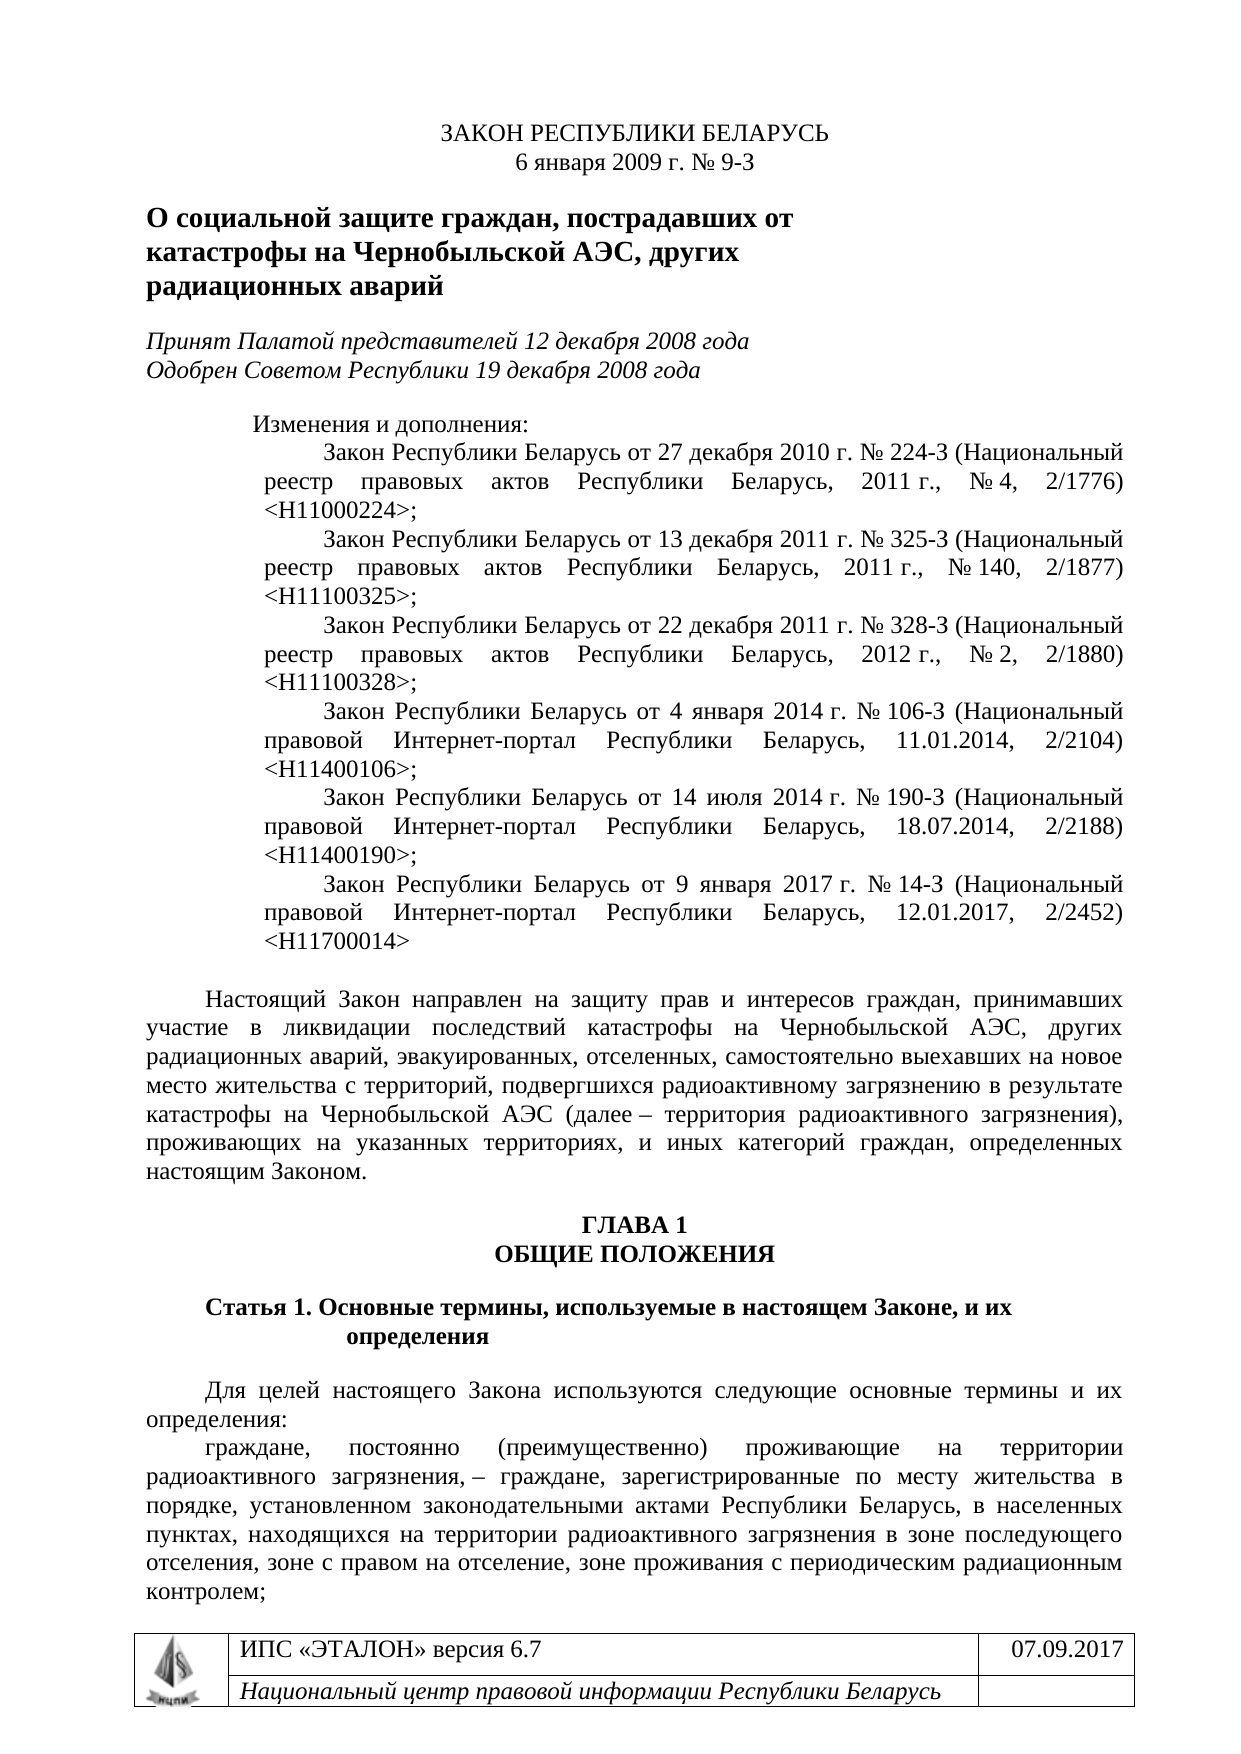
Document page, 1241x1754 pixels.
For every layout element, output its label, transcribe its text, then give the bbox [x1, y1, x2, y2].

picture [145, 1634, 201, 1707]
text Закон Республики Беларусь от 13 декабря 2011 г. № 325-З (Национальный реестр правовых актов Республики Беларусь, 2011 г., № 140, 2/1877) <H11100325>; [264, 524, 1123, 610]
text Закон Республики Беларусь от 22 декабря 2011 г. № 328-З (Национальный реестр правовых актов Республики Беларусь, 2012 г., № 2, 2/1880) <H11100328>; [264, 610, 1123, 696]
text Закон Республики Беларусь от 9 января 2017 г. № 14-З (Национальный правовой Интернет-портал Республики Беларусь, 12.01.2017, 2/2452) <H11700014> [264, 869, 1123, 955]
text 6 января 2009 г. № 9-З [146, 147, 1123, 176]
text Закон Республики Беларусь от 14 июля 2014 г. № 190-З (Национальный правовой Интернет-портал Республики Беларусь, 18.07.2014, 2/2188) <H11400190>; [264, 782, 1123, 869]
text Статья 1. Основные термины, используемые в настоящем Законе, и их определения [205, 1292, 1123, 1350]
text Закон Республики Беларусь от 27 декабря 2010 г. № 224-З (Национальный реестр правовых актов Республики Беларусь, 2011 г., № 4, 2/1776) <H11000224>; [264, 437, 1123, 524]
text Изменения и дополнения: [252, 409, 1123, 437]
text Принят Палатой представителей 12 декабря 2008 года Одобрен Советом Республики 19 декабря 2008 года [146, 326, 1123, 384]
text ГЛАВА 1 ОБЩИЕ ПОЛОЖЕНИЯ [146, 1210, 1123, 1267]
title О социальной защите граждан, пострадавших от катастрофы на Чернобыльской АЭС, других радиационных аварий [146, 201, 887, 301]
text Для целей настоящего Закона используются следующие основные термины и их определения: [146, 1375, 1123, 1432]
text Закон Республики Беларусь от 4 января 2014 г. № 106-З (Национальный правовой Интернет-портал Республики Беларусь, 11.01.2014, 2/2104) <H11400106>; [264, 696, 1123, 782]
text Настоящий Закон направлен на защиту прав и интересов граждан, принимавших участие в ликвидации последствий катастрофы на Чернобыльской АЭС, других радиационных аварий, эвакуированных, отселенных, самостоятельно выехавших на новое место жительства с территорий, подвергшихся радиоактивному загрязнению в результате катастрофы на Чернобыльской АЭС (далее – территория радиоактивного загрязнения), проживающих на указанных территориях, и иных категорий граждан, определенных настоящим Законом. [146, 984, 1123, 1185]
text граждане, постоянно (преимущественно) проживающие на территории радиоактивного загрязнения, – граждане, зарегистрированные по месту жительства в порядке, установленном законодательными актами Республики Беларусь, в населенных пунктах, находящихся на территории радиоактивного загрязнения в зоне последующего отселения, зоне с правом на отселение, зоне проживания с периодическим радиационным контролем; [146, 1432, 1123, 1605]
text ЗАКОН РЕСПУБЛИКИ БЕЛАРУСЬ [146, 118, 1123, 147]
